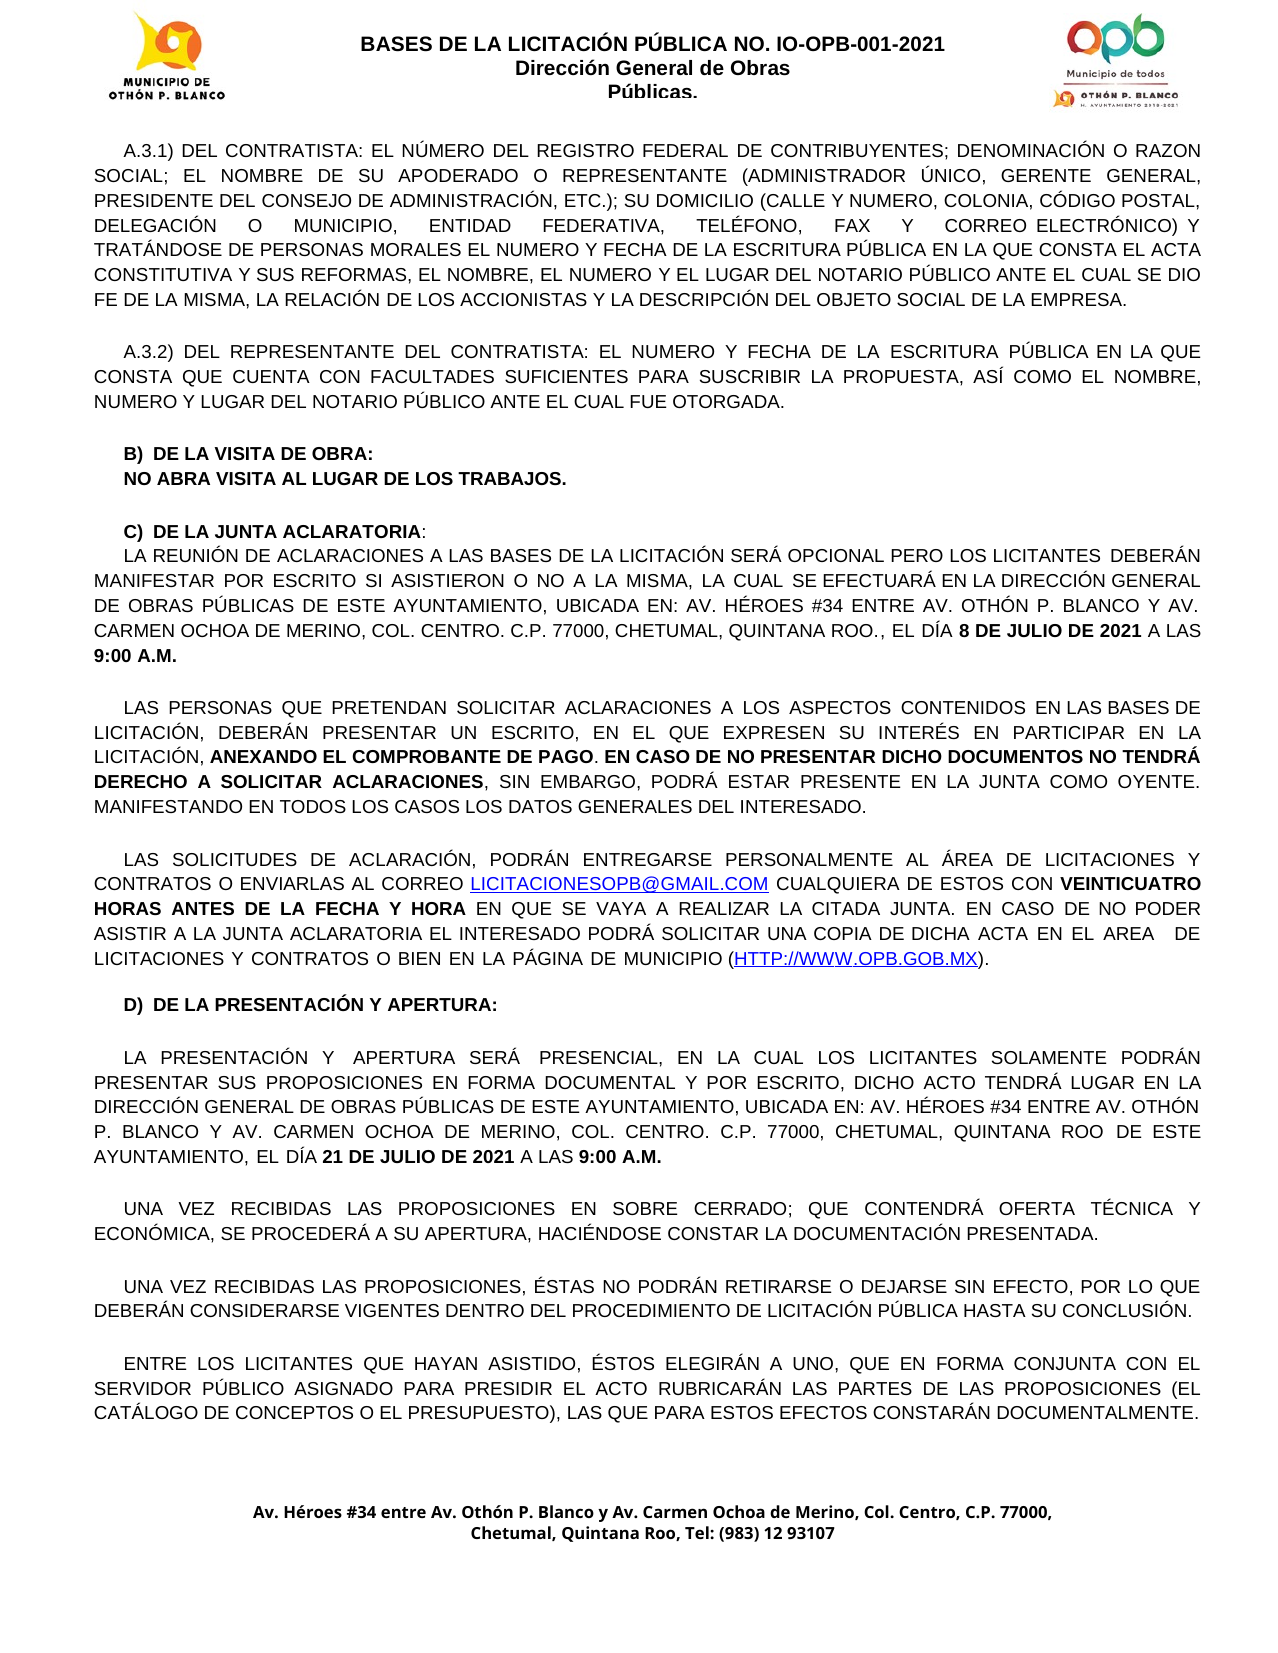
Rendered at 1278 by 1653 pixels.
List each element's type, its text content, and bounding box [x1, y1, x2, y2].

text LA REUNIÓN DE ACLARACIONES A LAS BASES DE LA LICITACIÓN SERÁ OPCIONAL PERO LOS LICITANTES DEBERÁN MANIFESTAR POR ESCRITO SI ASISTIERON O NO A LA MISMA, LA CUAL SE EFECTUARÁ EN LA DIRECCIÓN GENERAL DE OBRAS PÚBLICAS DE ESTE AYUNTAMIENTO, UBICADA EN: AV. HÉROES #34 ENTRE AV. OTHÓN P. BLANCO Y AV. CARMEN OCHOA DE MERINO, COL. CENTRO. C.P. 77000, CHETUMAL, QUINTANA ROO., EL DÍA 8 DE JULIO DE 2021 A LAS 9:00 A.M. [94, 545, 1201, 666]
text UNA VEZ RECIBIDAS LAS PROPOSICIONES EN SOBRE CERRADO; QUE CONTENDRÁ OFERTA TÉCNICA Y ECONÓMICA, SE PROCEDERÁ A SU APERTURA, HACIÉNDOSE CONSTAR LA DOCUMENTACIÓN PRESENTADA. [94, 1198, 1201, 1244]
text ENTRE LOS LICITANTES QUE HAYAN ASISTIDO, ÉSTOS ELEGIRÁN A UNO, QUE EN FORMA CONJUNTA CON EL SERVIDOR PÚBLICO ASIGNADO PARA PRESIDIR EL ACTO RUBRICARÁN LAS PARTES DE LAS PROPOSICIONES (EL CATÁLOGO DE CONCEPTOS O EL PRESUPUESTO), LAS QUE PARA ESTOS EFECTOS CONSTARÁN DOCUMENTALMENTE. [94, 1353, 1201, 1424]
text A.3.2) DEL REPRESENTANTE DEL CONTRATISTA: EL NUMERO Y FECHA DE LA ESCRITURA PÚBLICA EN LA QUE CONSTA QUE CUENTA CON FACULTADES SUFICIENTES PARA SUSCRIBIR LA PROPUESTA, ASÍ COMO EL NOMBRE, NUMERO Y LUGAR DEL NOTARIO PÚBLICO ANTE EL CUAL FUE OTORGADA. [94, 341, 1201, 412]
text NO ABRA VISITA AL LUGAR DE LOS TRABAJOS. [94, 468, 1201, 489]
text LAS SOLICITUDES DE ACLARACIÓN, PODRÁN ENTREGARSE PERSONALMENTE AL ÁREA DE LICITACIONES Y CONTRATOS O ENVIARLAS AL CORREO LICITACIONESOPB@GMAIL.COM CUALQUIERA DE ESTOS CON VEINTICUATRO HORAS ANTES DE LA FECHA Y HORA EN QUE SE VAYA A REALIZAR LA CITADA JUNTA. EN CASO DE NO PODER ASISTIR A LA JUNTA ACLARATORIA EL INTERESADO PODRÁ SOLICITAR UNA COPIA DE DICHA ACTA EN EL AREA DE LICITACIONES Y CONTRATOS O BIEN EN LA PÁGINA DE MUNICIPIO (HTTP://WWW.OPB.GOB.MX). [94, 848, 1201, 969]
text LA PRESENTACIÓN Y APERTURA SERÁ PRESENCIAL, EN LA CUAL LOS LICITANTES SOLAMENTE PODRÁN PRESENTAR SUS PROPOSICIONES EN FORMA DOCUMENTAL Y POR ESCRITO, DICHO ACTO TENDRÁ LUGAR EN LA DIRECCIÓN GENERAL DE OBRAS PÚBLICAS DE ESTE AYUNTAMIENTO, UBICADA EN: AV. HÉROES #34 ENTRE AV. OTHÓN P. BLANCO Y AV. CARMEN OCHOA DE MERINO, COL. CENTRO. C.P. 77000, CHETUMAL, QUINTANA ROO DE ESTE AYUNTAMIENTO, EL DÍA 21 DE JULIO DE 2021 A LAS 9:00 A.M. [94, 1047, 1201, 1167]
picture [104, 0, 237, 114]
text A.3.1) DEL CONTRATISTA: EL NÚMERO DEL REGISTRO FEDERAL DE CONTRIBUYENTES; DENOMINACIÓN O RAZON SOCIAL; EL NOMBRE DE SU APODERADO O REPRESENTANTE (ADMINISTRADOR ÚNICO, GERENTE GENERAL, PRESIDENTE DEL CONSEJO DE ADMINISTRACIÓN, ETC.); SU DOMICILIO (CALLE Y NUMERO, COLONIA, CÓDIGO POSTAL, DELEGACIÓN O MUNICIPIO, ENTIDAD FEDERATIVA, TELÉFONO, FAX Y CORREO ELECTRÓNICO) Y TRATÁNDOSE DE PERSONAS MORALES EL NUMERO Y FECHA DE LA ESCRITURA PÚBLICA EN LA QUE CONSTA EL ACTA CONSTITUTIVA Y SUS REFORMAS, EL NOMBRE, EL NUMERO Y EL LUGAR DEL NOTARIO PÚBLICO ANTE EL CUAL SE DIO FE DE LA MISMA, LA RELACIÓN DE LOS ACCIONISTAS Y LA DESCRIPCIÓN DEL OBJETO SOCIAL DE LA EMPRESA. [94, 140, 1201, 310]
text C) DE LA JUNTA ACLARATORIA: [94, 520, 1201, 542]
text UNA VEZ RECIBIDAS LAS PROPOSICIONES, ÉSTAS NO PODRÁN RETIRARSE O DEJARSE SIN EFECTO, POR LO QUE DEBERÁN CONSIDERARSE VIGENTES DENTRO DEL PROCEDIMIENTO DE LICITACIÓN PÚBLICA HASTA SU CONCLUSIÓN. [94, 1275, 1201, 1322]
picture [1049, 13, 1192, 113]
text D) DE LA PRESENTACIÓN Y APERTURA: [94, 994, 1201, 1016]
text B) DE LA VISITA DE OBRA: [94, 443, 1201, 465]
text LAS PERSONAS QUE PRETENDAN SOLICITAR ACLARACIONES A LOS ASPECTOS CONTENIDOS EN LAS BASES DE LICITACIÓN, DEBERÁN PRESENTAR UN ESCRITO, EN EL QUE EXPRESEN SU INTERÉS EN PARTICIPAR EN LA LICITACIÓN, ANEXANDO EL COMPROBANTE DE PAGO. EN CASO DE NO PRESENTAR DICHO DOCUMENTOS NO TENDRÁ DERECHO A SOLICITAR ACLARACIONES, SIN EMBARGO, PODRÁ ESTAR PRESENTE EN LA JUNTA COMO OYENTE. MANIFESTANDO EN TODOS LOS CASOS LOS DATOS GENERALES DEL INTERESADO. [94, 697, 1201, 817]
